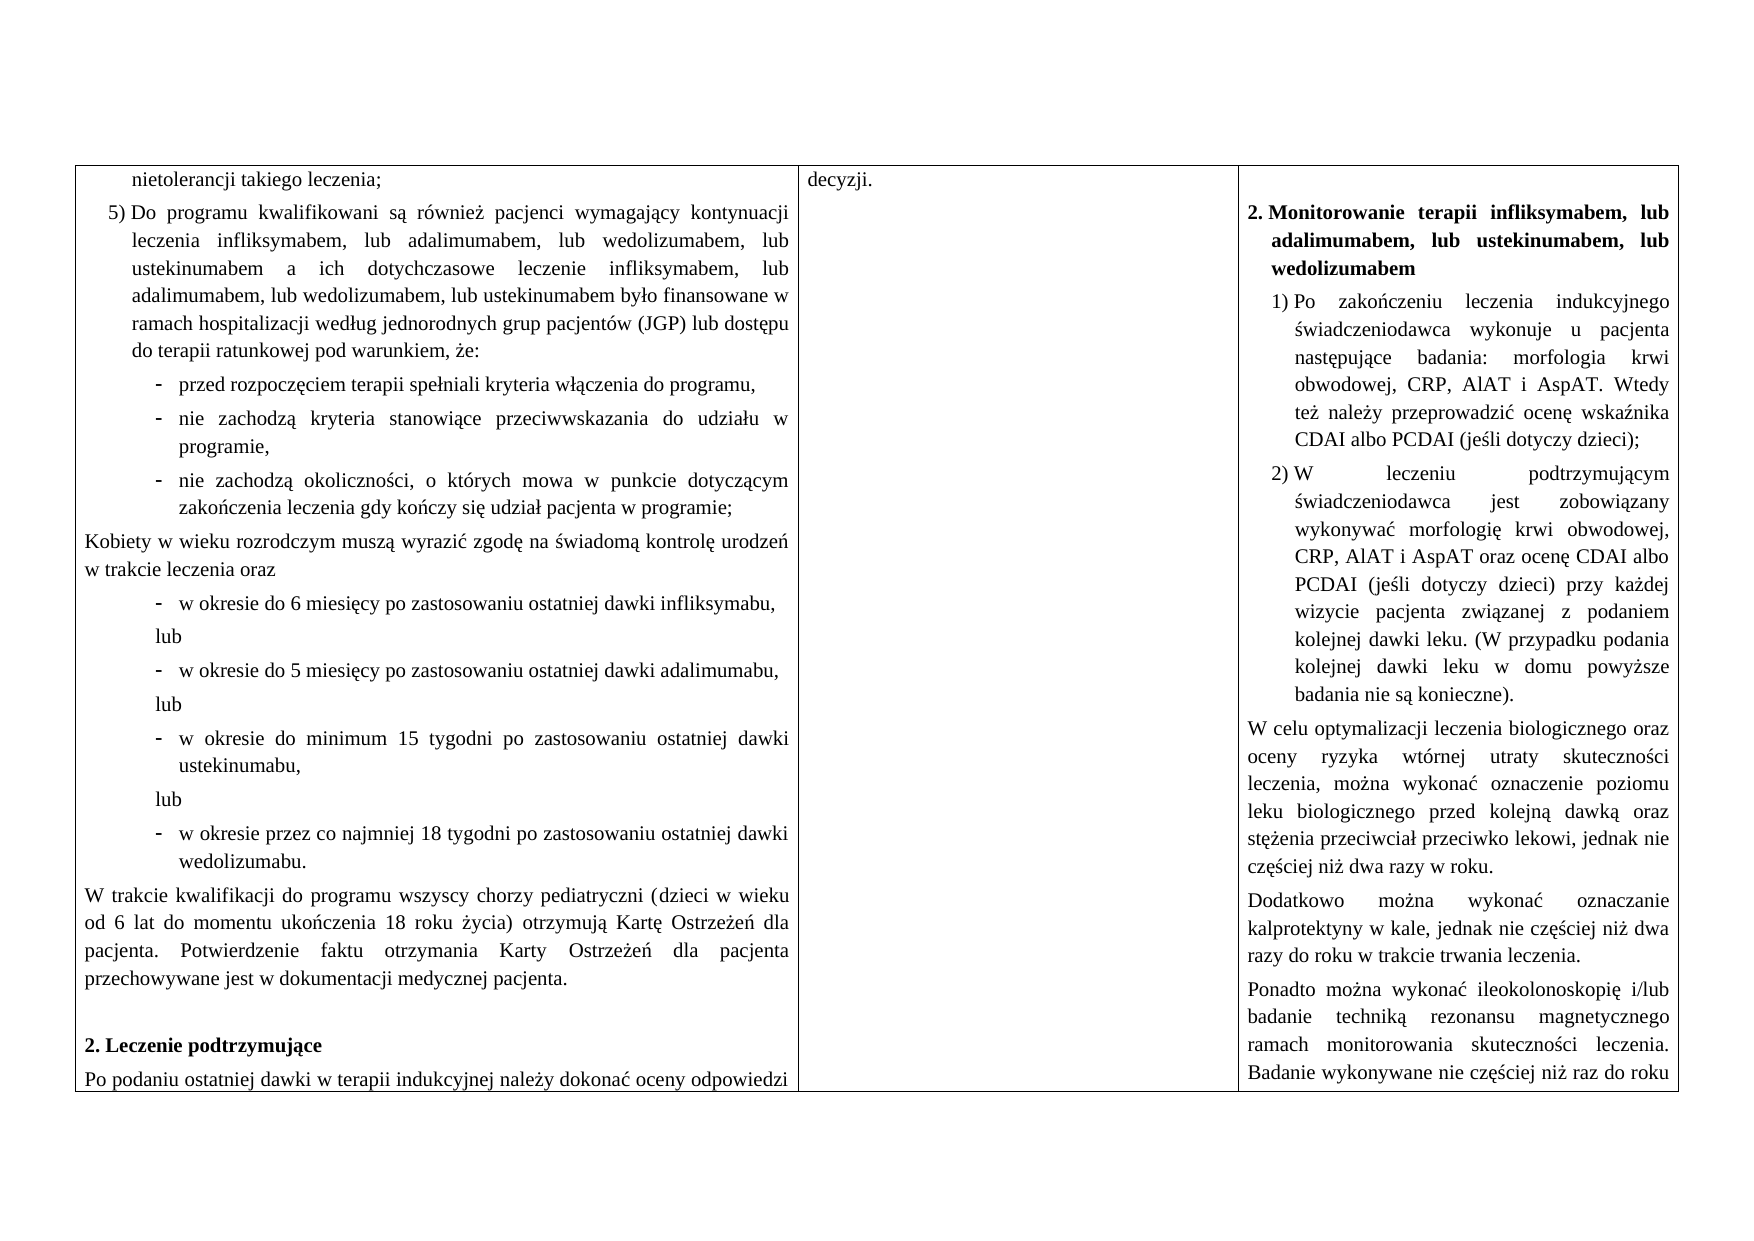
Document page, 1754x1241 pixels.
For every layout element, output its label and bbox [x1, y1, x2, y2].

table_cell [76, 166, 798, 1091]
table_cell [1239, 166, 1678, 1091]
table_cell [799, 166, 1238, 1091]
